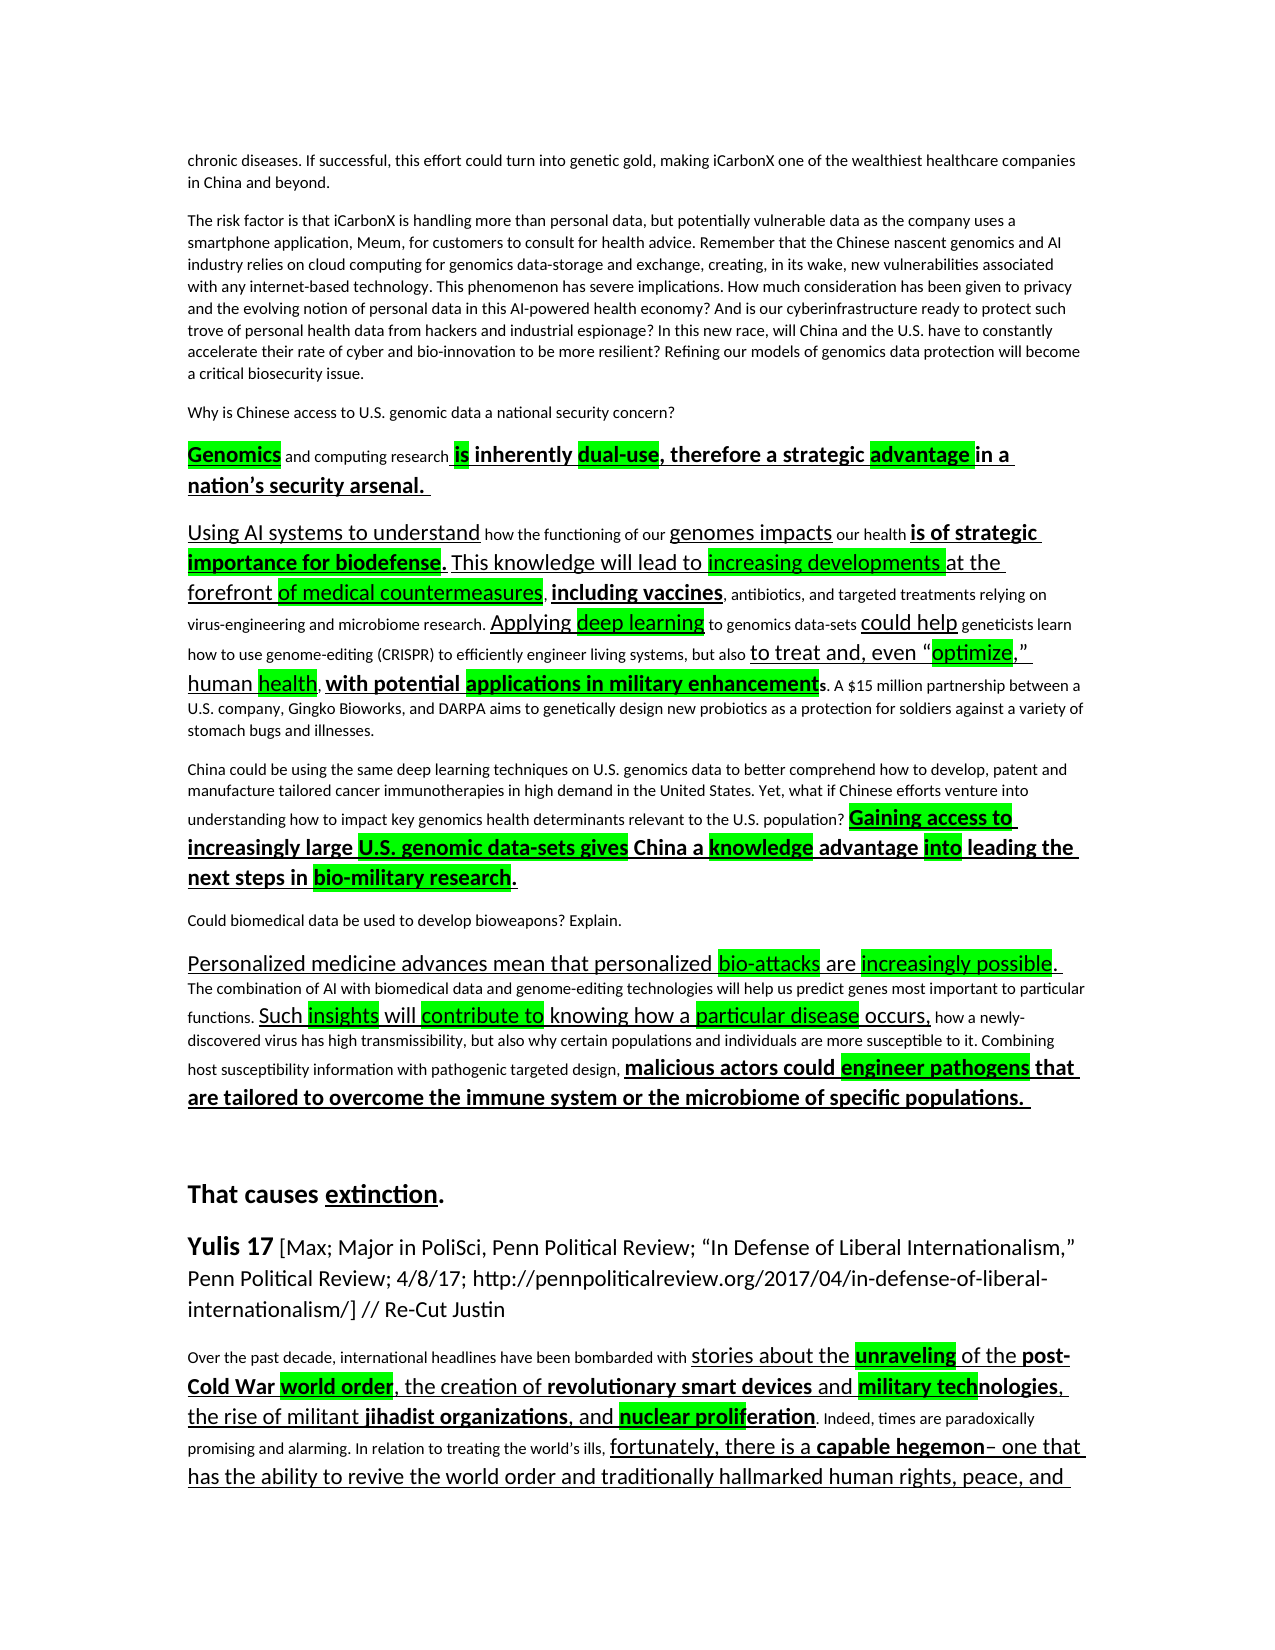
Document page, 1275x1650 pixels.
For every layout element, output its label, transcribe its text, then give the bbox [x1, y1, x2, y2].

text Why is Chinese access to U.S. genomic data a national security concern? [187, 402, 1087, 422]
text Genomics and computing research is inherently dual-use, therefore a strategic advantage in a nation’s security arsenal. [187, 441, 1087, 499]
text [187, 150, 1087, 192]
subtitle That causes extinction. [187, 1177, 1087, 1210]
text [187, 1342, 1087, 1491]
text The risk factor is that iCarbonX is handling more than personal data, but potentially vulnerable data as the company uses a smartphone application, Meum, for customers to consult for health advice. Remember that the Chinese nascent genomics and AI industry relies on cloud computing for genomics data-storage and exchange, creating, in its wake, new vulnerabilities associated with any internet-based technology. This phenomenon has severe implications. How much consideration has been given to privacy and the evolving notion of personal data in this AI-powered health economy? And is our cyberinfrastructure ready to protect such trove of personal health data from hackers and industrial espionage? In this new race, will China and the U.S. have to constantly accelerate their rate of cyber and bio-innovation to be more resilient? Refining our models of genomics data protection will become a critical biosecurity issue. [187, 210, 1087, 384]
text Could biomedical data be used to develop bioweapons? Explain. [187, 910, 1087, 931]
text China could be using the same deep learning techniques on U.S. genomics data to better comprehend how to develop, patent and manufacture tailored cancer immunotherapies in high demand in the United States. Yet, what if Chinese efforts venture into understanding how to impact key genomics health determinants relevant to the U.S. population? Gaining access to increasingly large U.S. genomic data-sets gives China a knowledge advantage into leading the next steps in bio-military research. [187, 759, 1087, 892]
text Using AI systems to understand how the functioning of our genomes impacts our health is of strategic importance for biodefense. This knowledge will lead to increasing developments at the forefront of medical countermeasures, including vaccines, antibiotics, and targeted treatments relying on virus-engineering and microbiome research. Applying deep learning to genomics data-sets could help geneticists learn how to use genome-editing (CRISPR) to efficiently engineer living systems, but also to treat and, even “optimize,” human health, with potential applications in military enhancements. A $15 million partnership between a U.S. company, Gingko Bioworks, and DARPA aims to genetically design new probiotics as a protection for soldiers against a variety of stomach bugs and illnesses. [187, 518, 1087, 741]
text Yulis 17 [Max; Major in PoliSci, Penn Political Review; “In Defense of Liberal Internationalism,” Penn Political Review; 4/8/17; http://pennpoliticalreview.org/2017/04/in-defense-of-liberal-internationalism/] // Re-Cut Justin [187, 1229, 1087, 1323]
text Personalized medicine advances mean that personalized bio-attacks are increasingly possible. The combination of AI with biomedical data and genome-editing technologies will help us predict genes most important to particular functions. Such insights will contribute to knowing how a particular disease occurs, how a newly-discovered virus has high transmissibility, but also why certain populations and individuals are more susceptible to it. Combining host susceptibility information with pathogenic targeted design, malicious actors could engineer pathogens that are tailored to overcome the immune system or the microbiome of specific populations. [187, 949, 1087, 1111]
